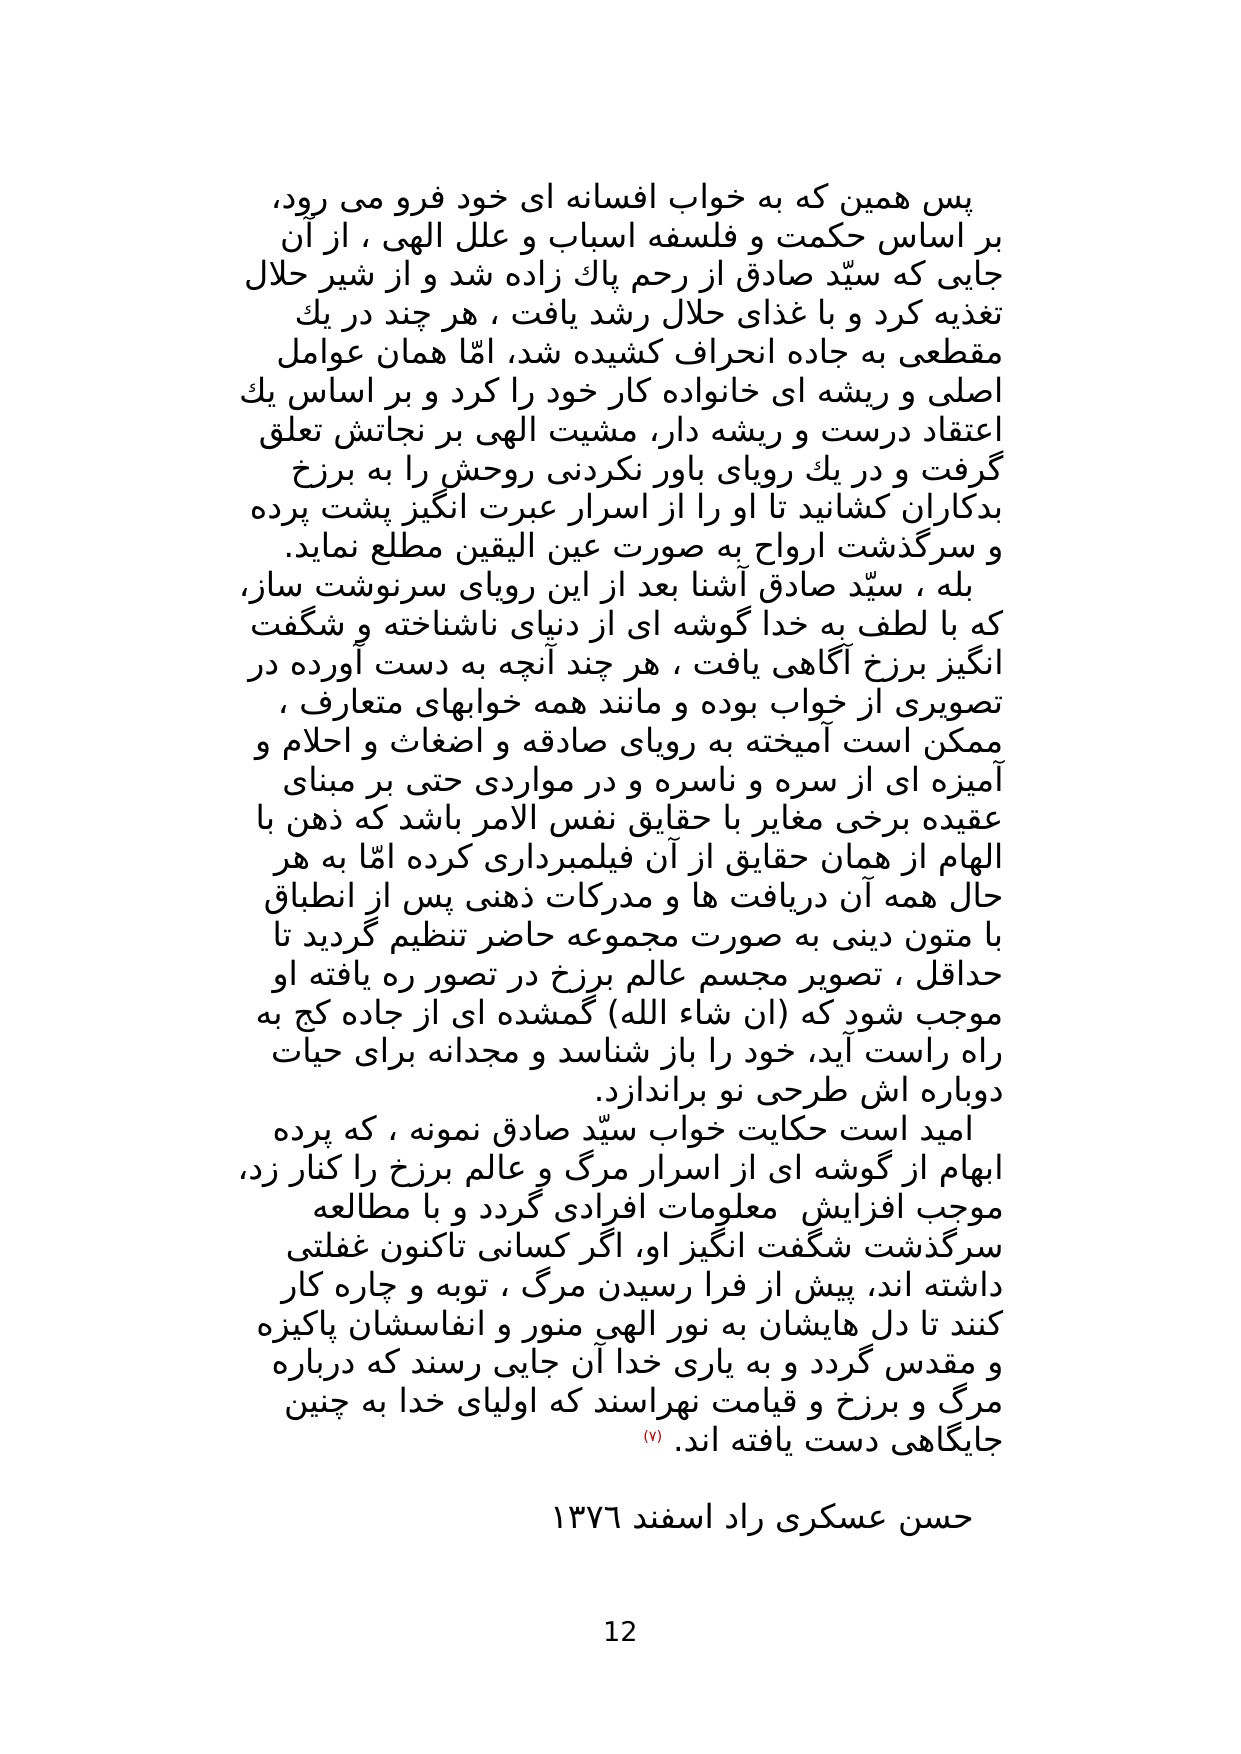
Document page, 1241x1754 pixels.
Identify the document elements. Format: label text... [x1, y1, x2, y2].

text حسن عسكرى راد اسفند ١٣٧٦ [236, 1498, 1004, 1537]
text پس همين كه به خواب افسانه اى خود فرو مى رود، بر اساس حكمت و فلسفه اسباب و علل الهى ، از آن جايى كه سيّد صادق از رحم پاك زاده شد و از شير حلال تغذيه كرد و با غذاى حلال رشد يافت ، هر چند در يك مقطعى به جاده انحراف كشيده شد، امّا همان عوامل اصلى و ريشه اى خانواده كار خود را كرد و بر اساس يك اعتقاد درست و ريشه دار، مشيت الهى بر نجاتش تعلق گرفت و در يك روياى باور نكردنى روحش را به برزخ بدكاران كشانيد تا او را از اسرار عبرت انگيز پشت پرده و سرگذشت ارواح به صورت عين اليقين مطلع نمايد. [236, 177, 1004, 566]
text بله ، سيّد صادق آشنا بعد از اين روياى سرنوشت ساز، كه با لطف به خدا گوشه اى از دنياى ناشناخته و شگفت انگيز برزخ آگاهى يافت ، هر چند آنچه به دست آورده در تصويرى از خواب بوده و مانند همه خوابهاى متعارف ، ممكن است آميخته به روياى صادقه و اضغاث و احلام و آميزه اى از سره و ناسره و در مواردى حتى بر مبناى عقيده برخى مغاير با حقايق نفس الامر باشد كه ذهن با الهام از همان حقايق از آن فيلمبردارى كرده امّا به هر حال همه آن دريافت ها و مدركات ذهنى پس از انطباق با متون دينى به صورت مجموعه حاضر تنظيم گرديد تا حداقل ، تصوير مجسم عالم برزخ در تصور ره يافته او موجب شود كه (ان شاء الله) گمشده اى از جاده كج به راه راست آيد، خود را باز شناسد و مجدانه براى حيات دوباره اش طرحى نو براندازد. [236, 566, 1004, 1110]
text اميد است حكايت خواب سيّد صادق نمونه ، كه پرده ابهام از گوشه اى از اسرار مرگ و عالم برزخ را كنار زد، موجب افزايش ‍ معلومات افرادى گردد و با مطالعه سرگذشت شگفت انگيز او، اگر كسانى تاكنون غفلتى داشته اند، پيش از فرا رسيدن مرگ ، توبه و چاره كار كنند تا دل هايشان به نور الهى منور و انفاسشان پاكيزه و مقدس گردد و به يارى خدا آن جايى رسند كه درباره مرگ و برزخ و قيامت نهراسند كه اولياى خدا به چنين جايگاهى دست يافته اند. (٧) [236, 1110, 1004, 1459]
